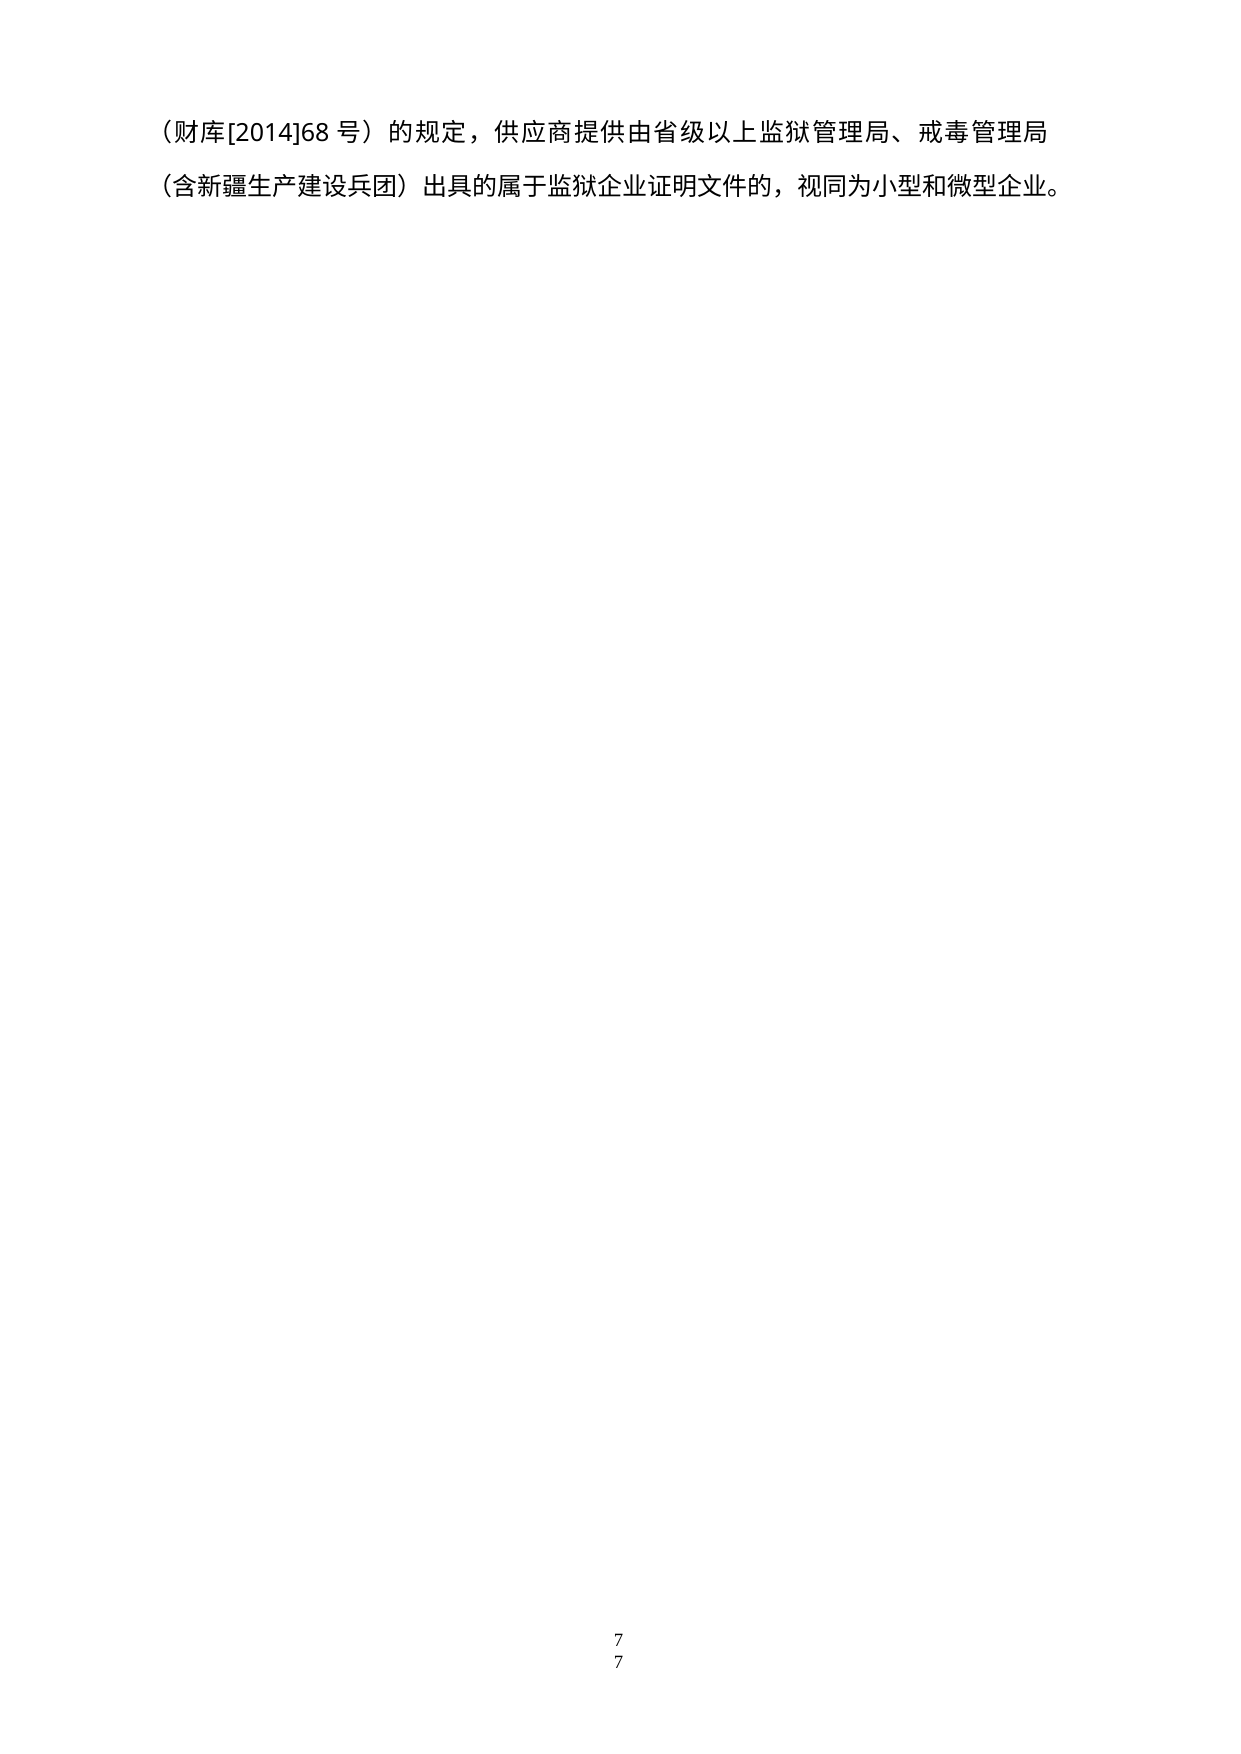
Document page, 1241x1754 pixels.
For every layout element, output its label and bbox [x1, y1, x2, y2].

text [148, 112, 1049, 203]
